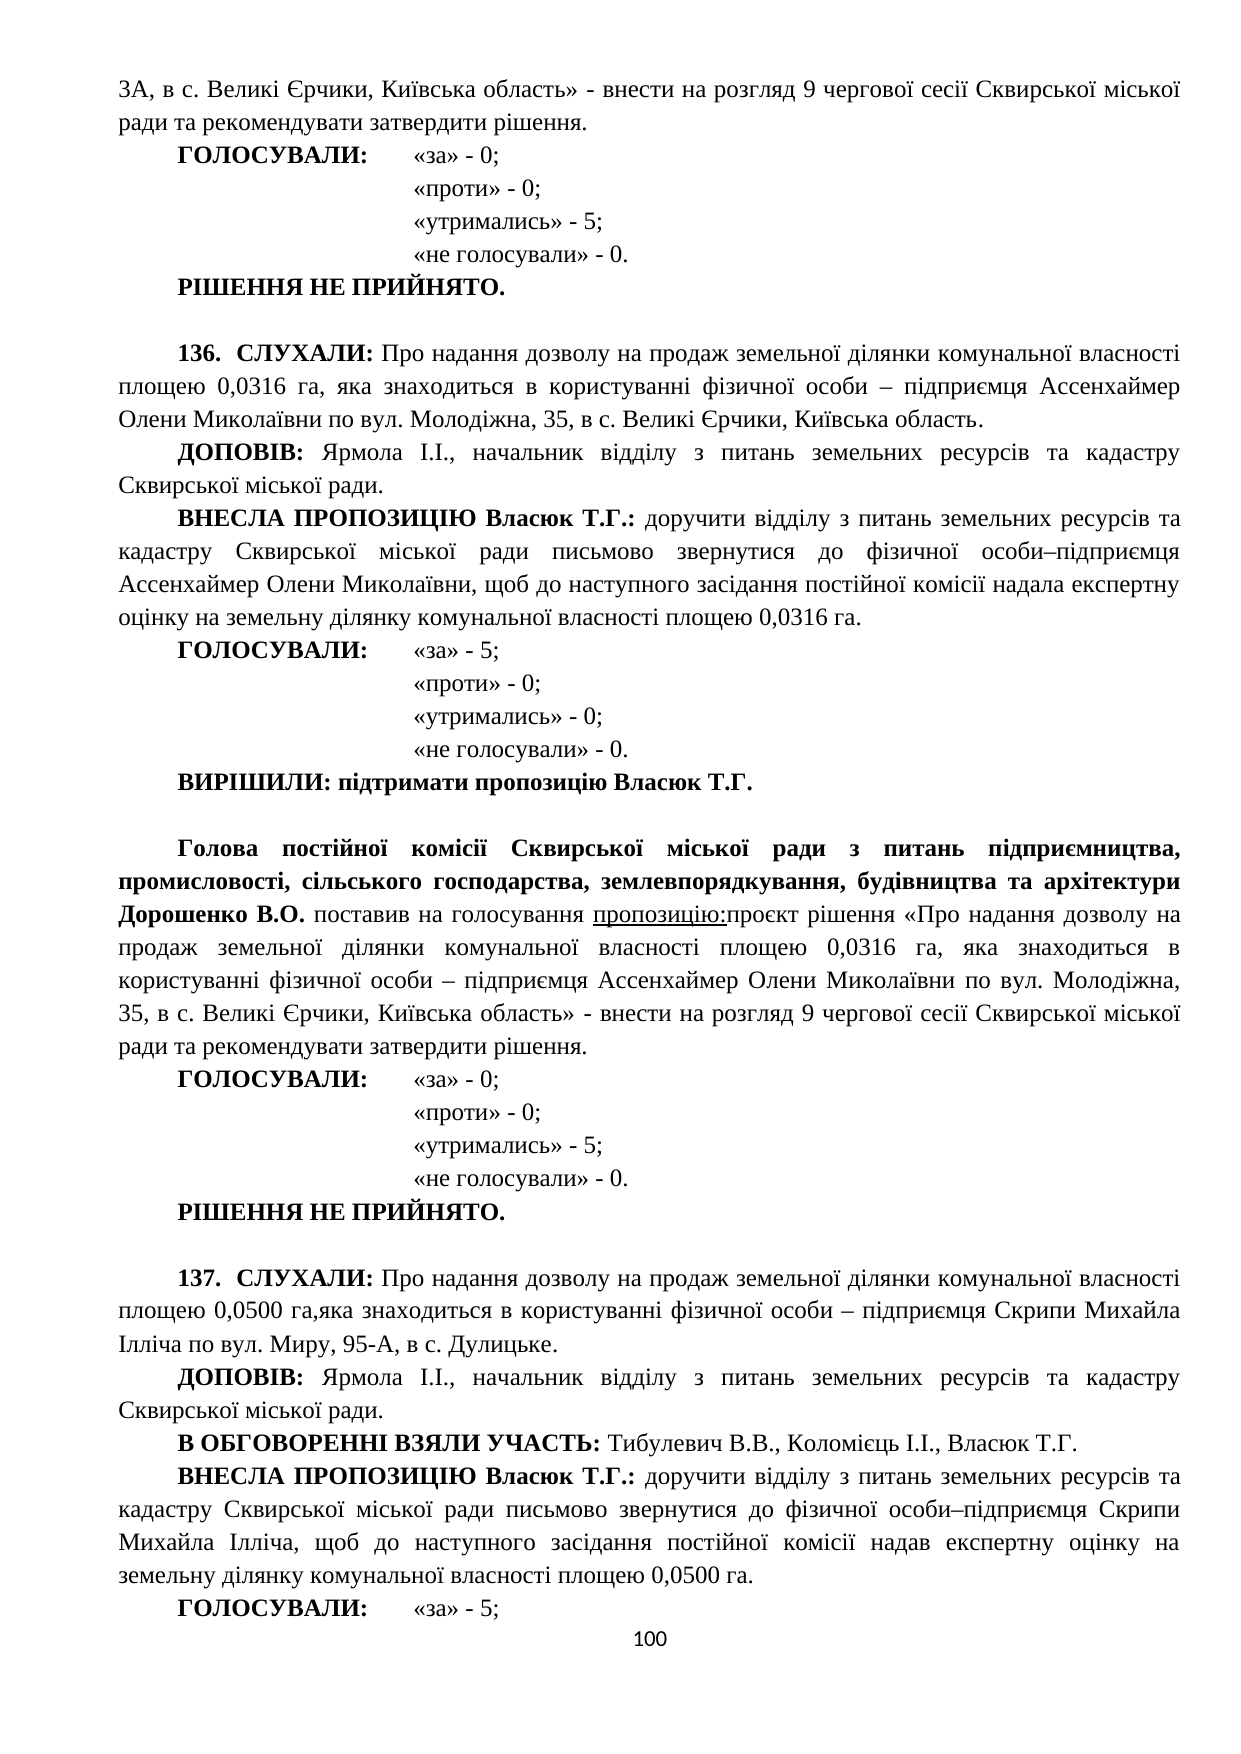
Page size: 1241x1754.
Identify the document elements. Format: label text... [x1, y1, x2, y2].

text ДОПОВІВ: Ярмола І.І., начальник відділу з питань земельних ресурсів та кадастру Сквирської міської ради. [118, 1362, 1181, 1423]
text «не голосували» - 0. [118, 734, 1181, 763]
text ДОПОВІВ: Ярмола І.І., начальник відділу з питань земельних ресурсів та кадастру Сквирської міської ради. [118, 437, 1181, 499]
text РІШЕННЯ НЕ ПРИЙНЯТО. [118, 1197, 1181, 1225]
text «утримались» - 5; [118, 1131, 1181, 1159]
text «утримались» - 0; [118, 701, 1181, 730]
text ГОЛОСУВАЛИ: «за» - 5; [118, 1593, 1181, 1622]
text В ОБГОВОРЕННІ ВЗЯЛИ УЧАСТЬ: Тибулевич В.В., Коломієць І.І., Власюк Т.Г. [118, 1428, 1181, 1456]
list СЛУХАЛИ: Про надання дозволу на продаж земельної ділянки комунальної власності площею 0,0316 га, яка знаходиться в користуванні фізичної особи – підприємця Ассенхаймер Олени Миколаївни по вул. Молодіжна, 35, в с. Великі Єрчики, Київська область. [118, 338, 1181, 433]
text ВНЕСЛА ПРОПОЗИЦІЮ Власюк Т.Г.: доручити відділу з питань земельних ресурсів та кадастру Сквирської міської ради письмово звернутися до фізичної особи–підприємця Скрипи Михайла Ілліча, щоб до наступного засідання постійної комісії надав експертну оцінку на земельну ділянку комунальної власності площею 0,0500 га. [118, 1461, 1181, 1588]
text ВИРІШИЛИ: підтримати пропозицію Власюк Т.Г. [118, 767, 1181, 796]
text Голова постійної комісії Сквирської міської ради з питань підприємництва, промисловості, сільського господарства, землевпорядкування, будівництва та архітектури Дорошенко В.О. поставив на голосування пропозицію:проєкт рішення «Про надання дозволу на продаж земельної ділянки комунальної власності площею 0,0316 га, яка знаходиться в користуванні фізичної особи – підприємця Ассенхаймер Олени Миколаївни по вул. Молодіжна, 35, в с. Великі Єрчики, Київська область» - внести на розгляд 9 чергової сесії Сквирської міської ради та рекомендувати затвердити рішення. [118, 833, 1181, 1060]
text «проти» - 0; [118, 1097, 1181, 1126]
text «утримались» - 5; [118, 206, 1181, 235]
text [118, 74, 1181, 136]
text ГОЛОСУВАЛИ: «за» - 0; [118, 1064, 1181, 1093]
list СЛУХАЛИ: Про надання дозволу на продаж земельної ділянки комунальної власності площею 0,0500 га,яка знаходиться в користуванні фізичної особи – підприємця Скрипи Михайла Ілліча по вул. Миру, 95-А, в с. Дулицьке. [118, 1263, 1181, 1357]
text «не голосували» - 0. [118, 1163, 1181, 1192]
text «не голосували» - 0. [118, 239, 1181, 268]
text ГОЛОСУВАЛИ: «за» - 0; [118, 140, 1181, 169]
text РІШЕННЯ НЕ ПРИЙНЯТО. [118, 272, 1181, 301]
text ГОЛОСУВАЛИ: «за» - 5; [118, 635, 1181, 664]
text «проти» - 0; [118, 173, 1181, 202]
text ВНЕСЛА ПРОПОЗИЦІЮ Власюк Т.Г.: доручити відділу з питань земельних ресурсів та кадастру Сквирської міської ради письмово звернутися до фізичної особи–підприємця Ассенхаймер Олени Миколаївни, щоб до наступного засідання постійної комісії надала експертну оцінку на земельну ділянку комунальної власності площею 0,0316 га. [118, 503, 1181, 631]
text «проти» - 0; [118, 668, 1181, 697]
